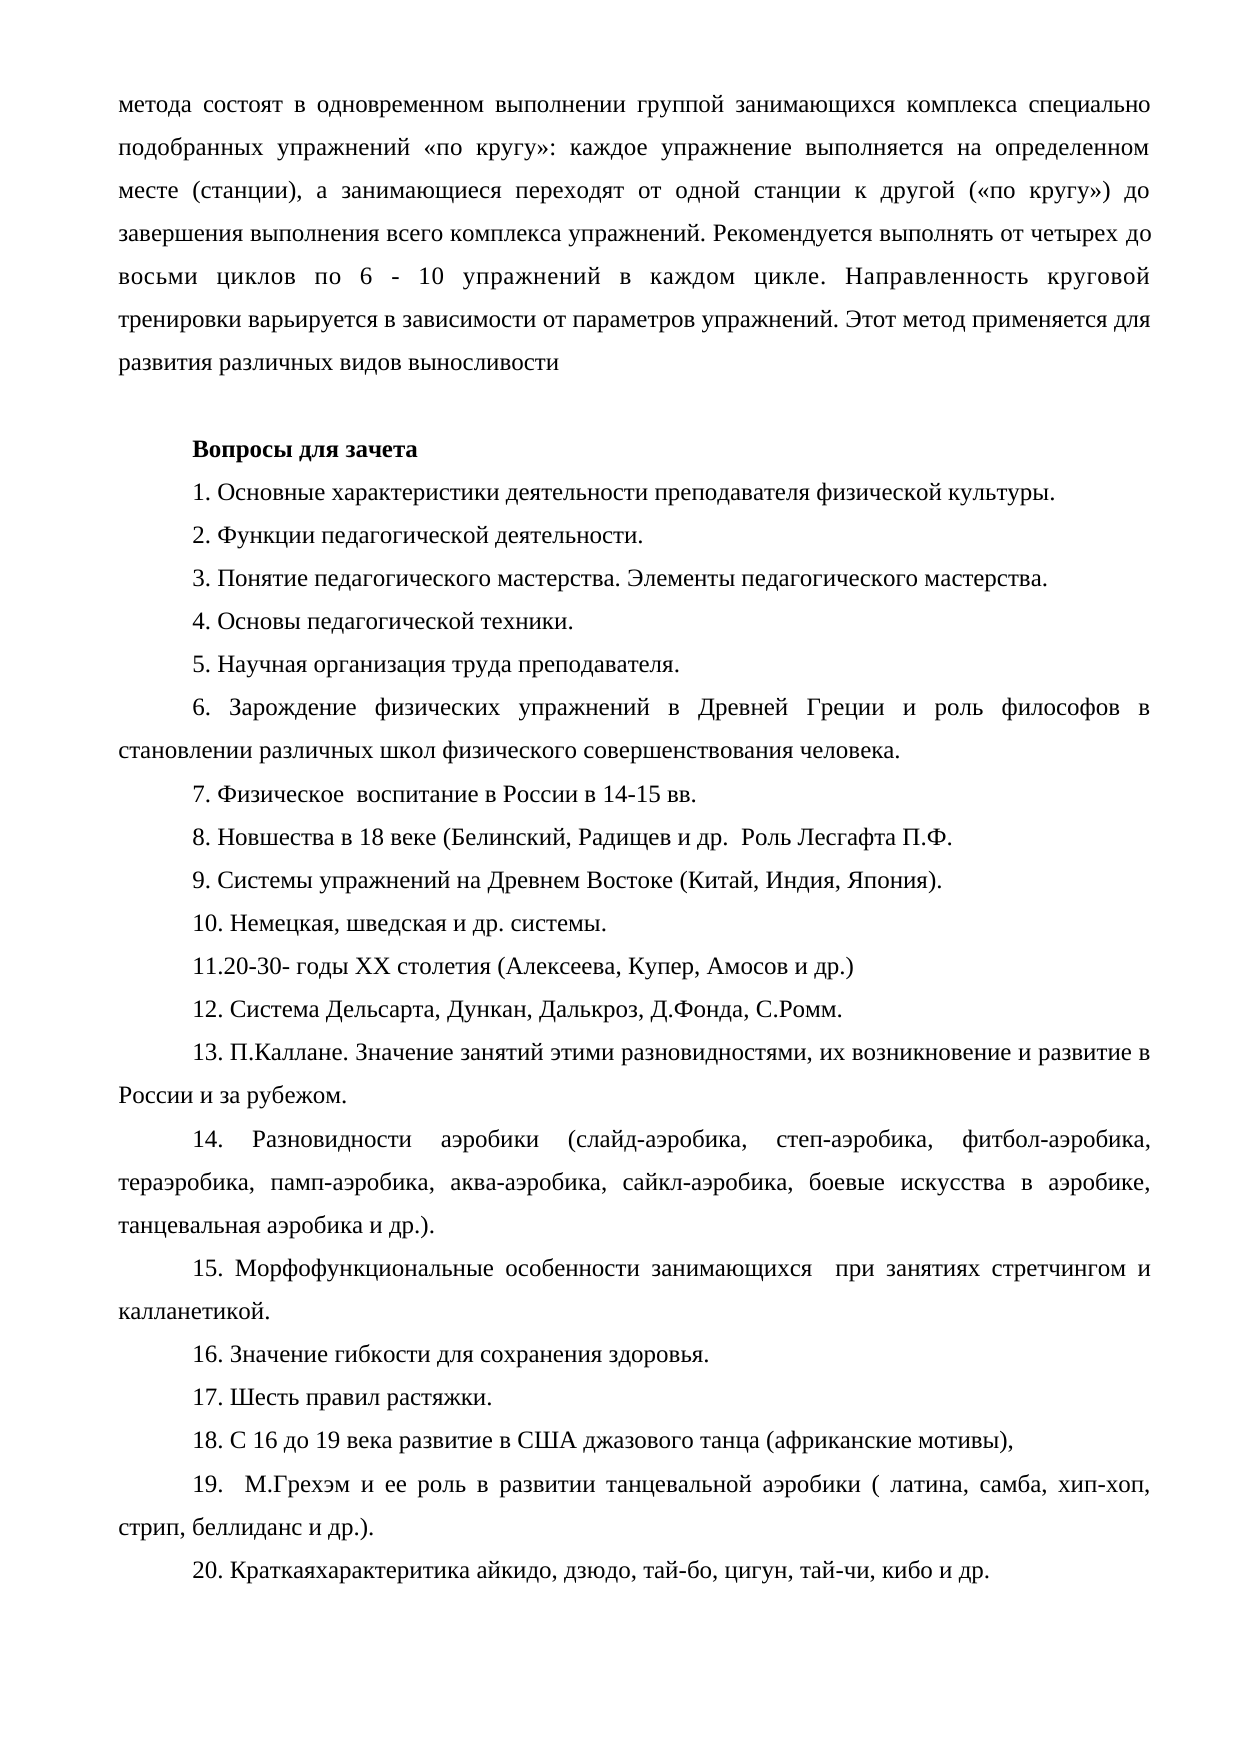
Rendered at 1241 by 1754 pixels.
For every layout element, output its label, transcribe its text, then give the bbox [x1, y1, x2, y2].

text 18. С 16 до 19 века развитие в США джазового танца (африканские мотивы), [118, 1426, 1152, 1454]
text 1. Основные характеристики деятельности преподавателя физической культуры. [118, 477, 1152, 506]
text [118, 89, 1152, 376]
text 4. Основы педагогической техники. [118, 606, 1152, 635]
text 8. Новшества в 18 веке (Белинский, Радищев и др. Роль Лесгафта П.Ф. [118, 822, 1152, 851]
text 5. Научная организация труда преподавателя. [118, 649, 1152, 678]
text 3. Понятие педагогического мастерства. Элементы педагогического мастерства. [118, 563, 1152, 592]
text 14. Разновидности аэробики (слайд-аэробика, степ-аэробика, фитбол-аэробика, тераэробика, памп-аэробика, аква-аэробика, сайкл-аэробика, боевые искусства в аэробике, танцевальная аэробика и др.). [118, 1124, 1152, 1239]
text 11.20-30- годы ХХ столетия (Алексеева, Купер, Амосов и др.) [118, 951, 1152, 980]
text 19. М.Грехэм и ее роль в развитии танцевальной аэробики ( латина, самба, хип-хоп, стрип, беллиданс и др.). [118, 1469, 1152, 1541]
text 2. Функции педагогической деятельности. [118, 520, 1152, 549]
text 9. Системы упражнений на Древнем Востоке (Китай, Индия, Япония). [118, 865, 1152, 894]
text 7. Физическое воспитание в России в 14-15 вв. [118, 779, 1152, 807]
text 12. Система Дельсарта, Дункан, Далькроз, Д.Фонда, С.Ромм. [118, 994, 1152, 1023]
text Вопросы для зачета [118, 434, 1152, 462]
text 15. Морфофункциональные особенности занимающихся при занятиях стретчингом и калланетикой. [118, 1253, 1152, 1325]
text 13. П.Каллане. Значение занятий этими разновидностями, их возникновение и развитие в России и за рубежом. [118, 1037, 1152, 1109]
text 10. Немецкая, шведская и др. системы. [118, 908, 1152, 937]
text 17. Шесть правил растяжки. [118, 1382, 1152, 1411]
text 16. Значение гибкости для сохранения здоровья. [118, 1339, 1152, 1368]
text 20. Краткаяхарактеритика айкидо, дзюдо, тай-бо, цигун, тай-чи, кибо и др. [118, 1555, 1152, 1584]
text 6. Зарождение физических упражнений в Древней Греции и роль философов в становлении различных школ физического совершенствования человека. [118, 692, 1152, 764]
